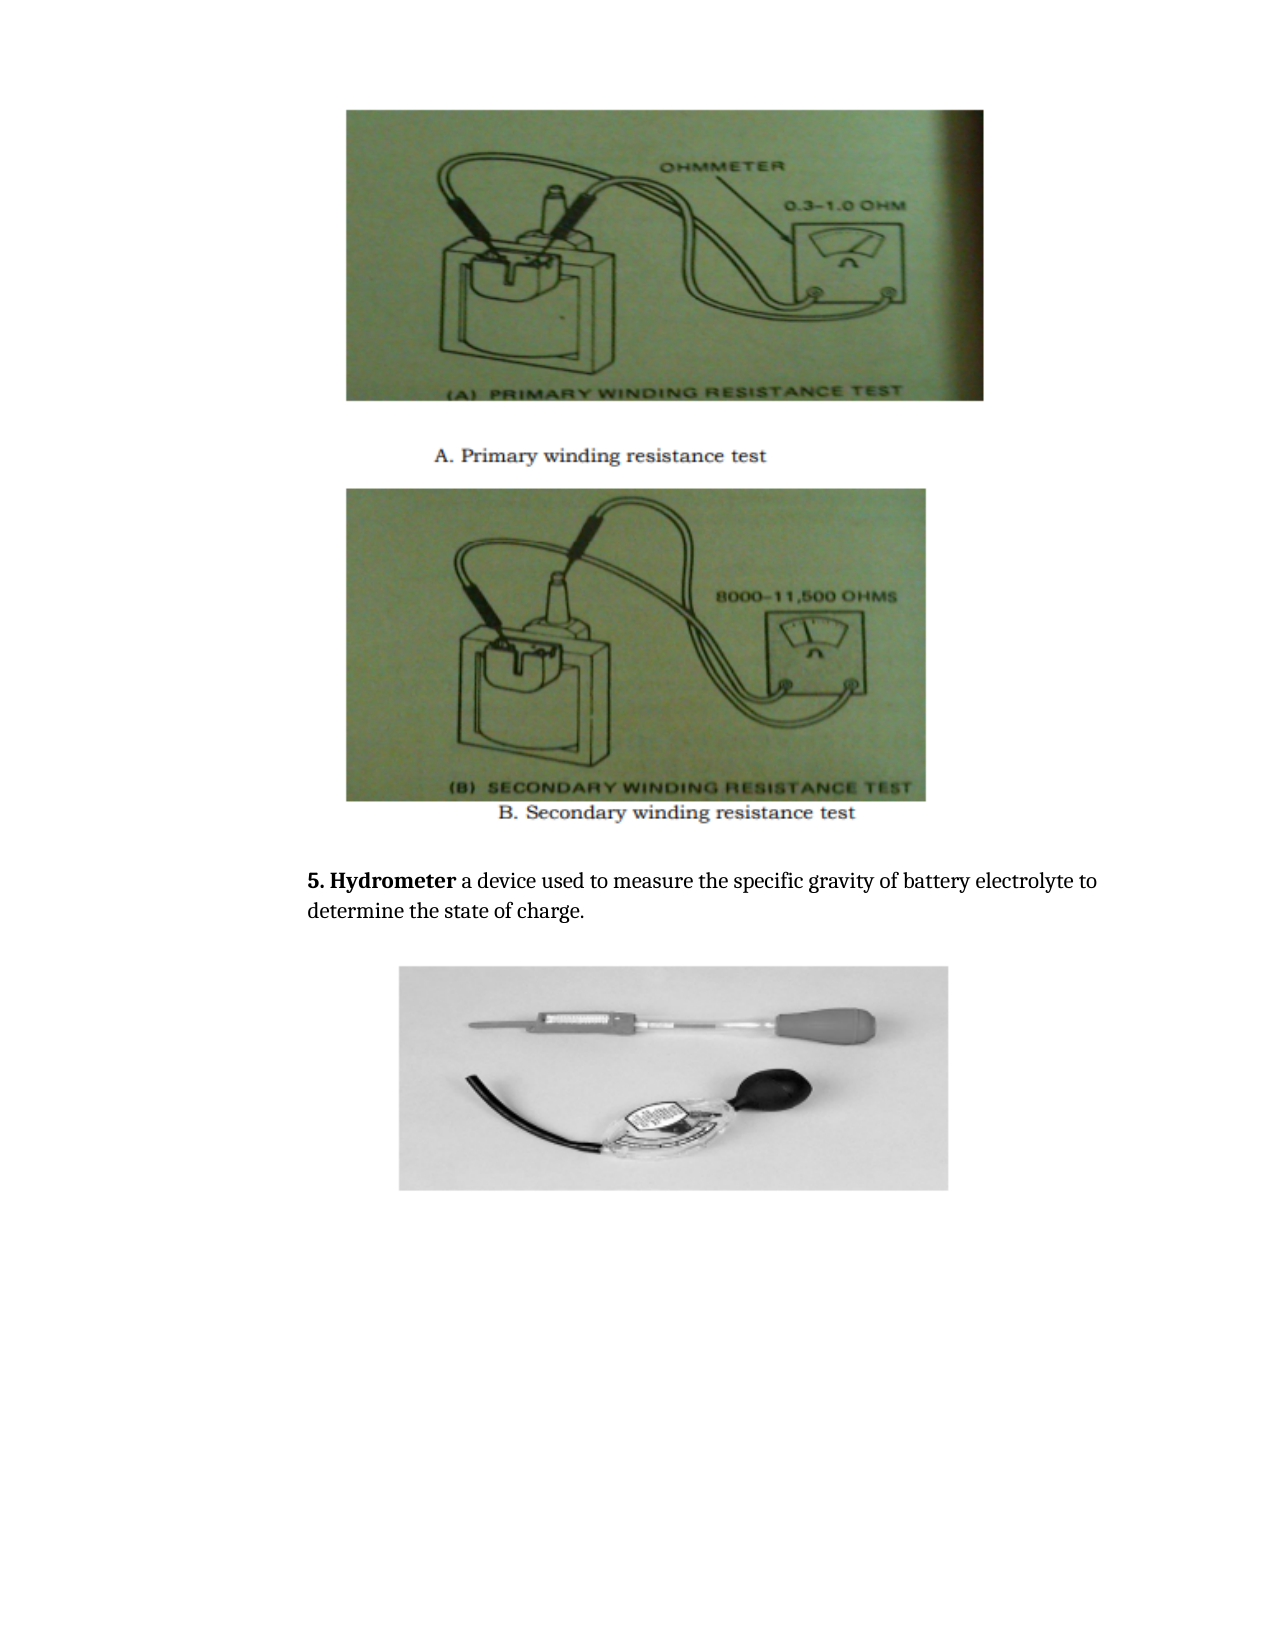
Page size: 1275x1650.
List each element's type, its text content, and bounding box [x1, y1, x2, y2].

picture [382, 958, 959, 1203]
picture [307, 105, 997, 833]
text 5. Hydrometer a device used to measure the specific gravity of battery electrolyte to determine the state of charge. [307, 868, 1170, 924]
